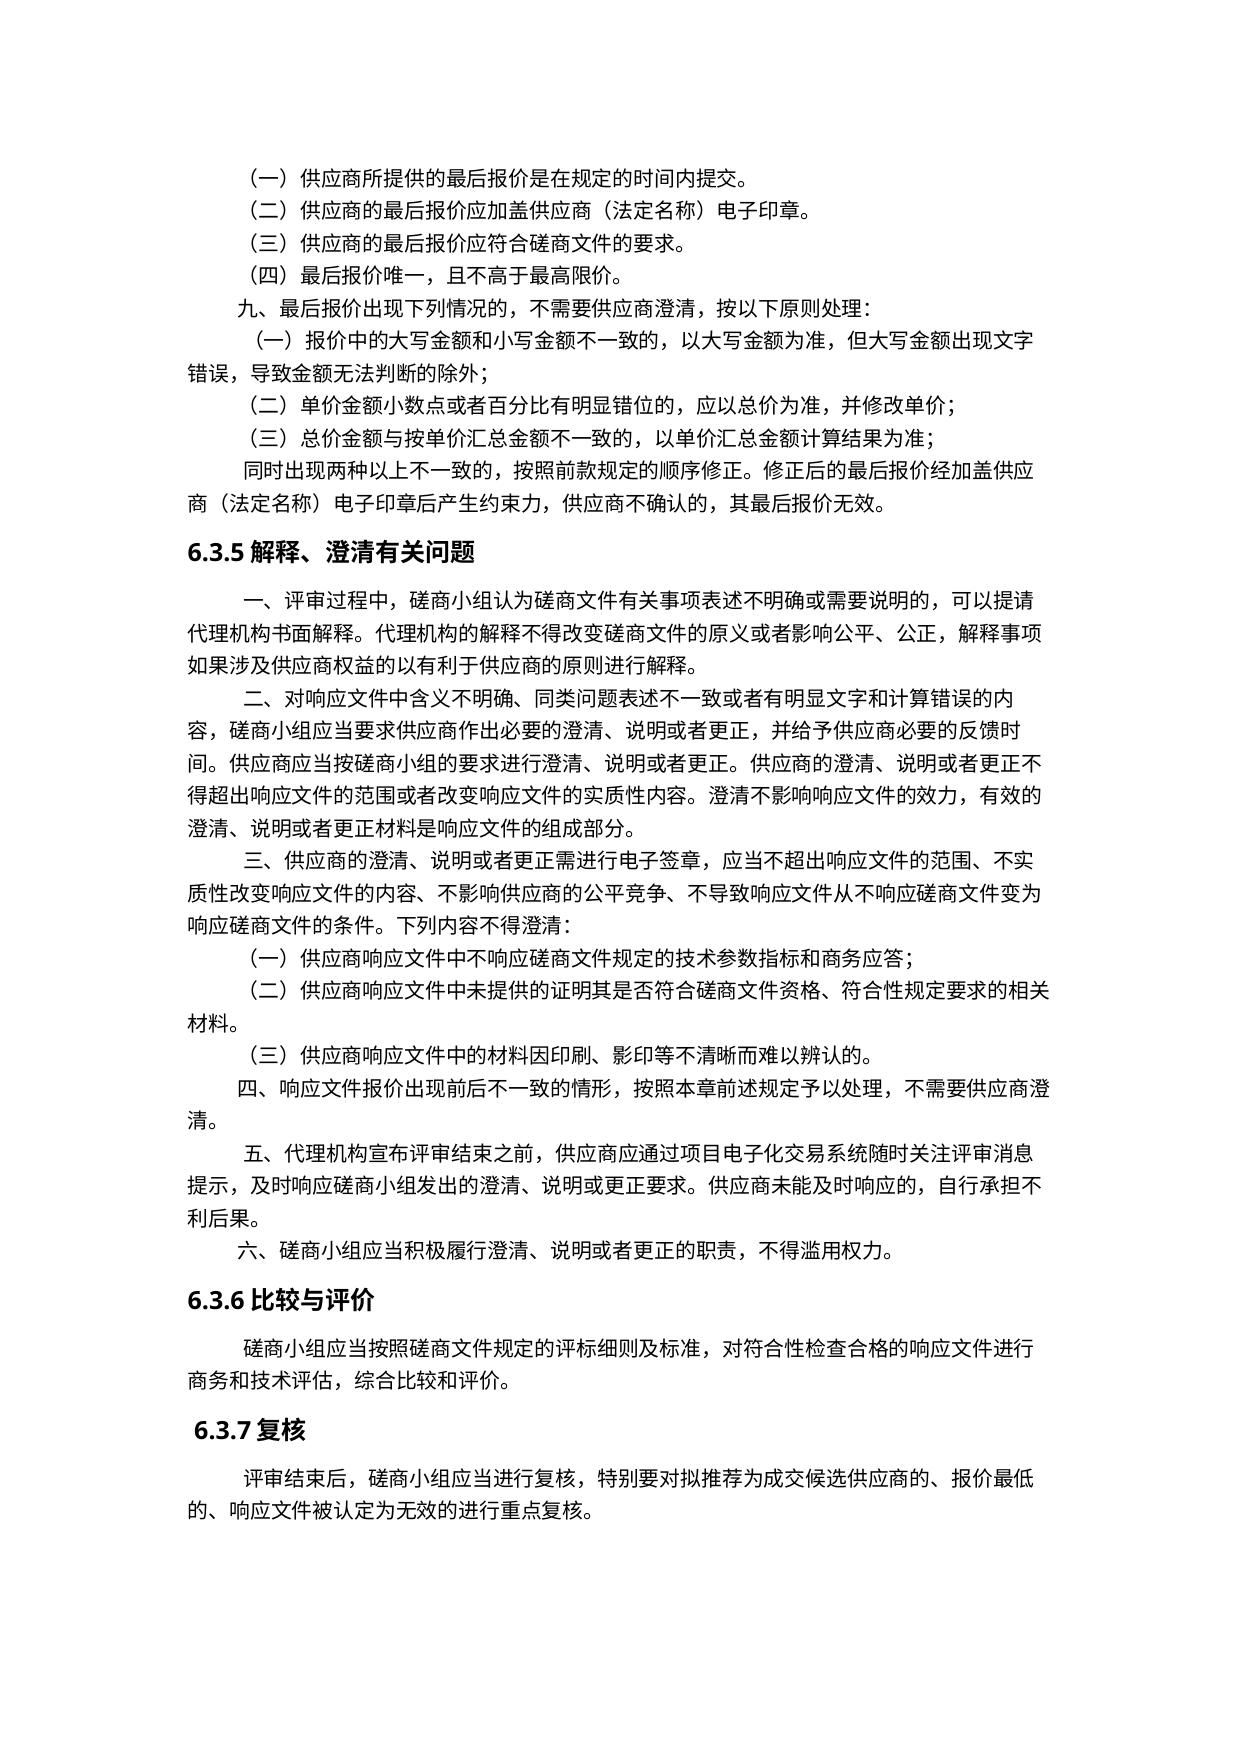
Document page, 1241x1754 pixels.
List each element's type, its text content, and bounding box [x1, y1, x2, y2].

text 6.3.6比较与评价 [187, 1267, 1053, 1332]
text （一）供应商响应文件中不响应磋商文件规定的技术参数指标和商务应答； [187, 942, 1053, 974]
text 磋商小组应当按照磋商文件规定的评标细则及标准，对符合性检查合格的响应文件进行商务和技术评估，综合比较和评价。 [187, 1332, 1053, 1397]
text 四、响应文件报价出现前后不一致的情形，按照本章前述规定予以处理，不需要供应商澄清。 [187, 1072, 1053, 1137]
text 五、代理机构宣布评审结束之前，供应商应通过项目电子化交易系统随时关注评审消息提示，及时响应磋商小组发出的澄清、说明或更正要求。供应商未能及时响应的，自行承担不利后果。 [187, 1137, 1053, 1234]
text （二）单价金额小数点或者百分比有明显错位的，应以总价为准，并修改单价； [187, 389, 1053, 422]
text （二）供应商的最后报价应加盖供应商（法定名称）电子印章。 [187, 194, 1053, 227]
text 6.3.7复核 [187, 1397, 1053, 1462]
text （三）总价金额与按单价汇总金额不一致的，以单价汇总金额计算结果为准； [187, 422, 1053, 454]
text （三）供应商响应文件中的材料因印刷、影印等不清晰而难以辨认的。 [187, 1039, 1053, 1072]
text 一、评审过程中，磋商小组认为磋商文件有关事项表述不明确或需要说明的，可以提请代理机构书面解释。代理机构的解释不得改变磋商文件的原义或者影响公平、公正，解释事项如果涉及供应商权益的以有利于供应商的原则进行解释。 [187, 584, 1053, 682]
text 6.3.5解释、澄清有关问题 [187, 519, 1053, 584]
text （四）最后报价唯一，且不高于最高限价。 [187, 259, 1053, 292]
text 九、最后报价出现下列情况的，不需要供应商澄清，按以下原则处理： [187, 292, 1053, 324]
text （三）供应商的最后报价应符合磋商文件的要求。 [187, 227, 1053, 259]
text 六、磋商小组应当积极履行澄清、说明或者更正的职责，不得滥用权力。 [187, 1234, 1053, 1267]
text 同时出现两种以上不一致的，按照前款规定的顺序修正。修正后的最后报价经加盖供应商（法定名称）电子印章后产生约束力，供应商不确认的，其最后报价无效。 [187, 454, 1053, 519]
text 评审结束后，磋商小组应当进行复核，特别要对拟推荐为成交候选供应商的、报价最低的、响应文件被认定为无效的进行重点复核。 [187, 1462, 1053, 1527]
text （一）供应商所提供的最后报价是在规定的时间内提交。 [187, 162, 1053, 194]
text 二、对响应文件中含义不明确、同类问题表述不一致或者有明显文字和计算错误的内容，磋商小组应当要求供应商作出必要的澄清、说明或者更正，并给予供应商必要的反馈时间。供应商应当按磋商小组的要求进行澄清、说明或者更正。供应商的澄清、说明或者更正不得超出响应文件的范围或者改变响应文件的实质性内容。澄清不影响响应文件的效力，有效的澄清、说明或者更正材料是响应文件的组成部分。 [187, 682, 1053, 844]
text （二）供应商响应文件中未提供的证明其是否符合磋商文件资格、符合性规定要求的相关材料。 [187, 974, 1053, 1039]
text （一）报价中的大写金额和小写金额不一致的，以大写金额为准，但大写金额出现文字错误，导致金额无法判断的除外； [187, 324, 1053, 389]
text 三、供应商的澄清、说明或者更正需进行电子签章，应当不超出响应文件的范围、不实质性改变响应文件的内容、不影响供应商的公平竞争、不导致响应文件从不响应磋商文件变为响应磋商文件的条件。下列内容不得澄清： [187, 844, 1053, 942]
